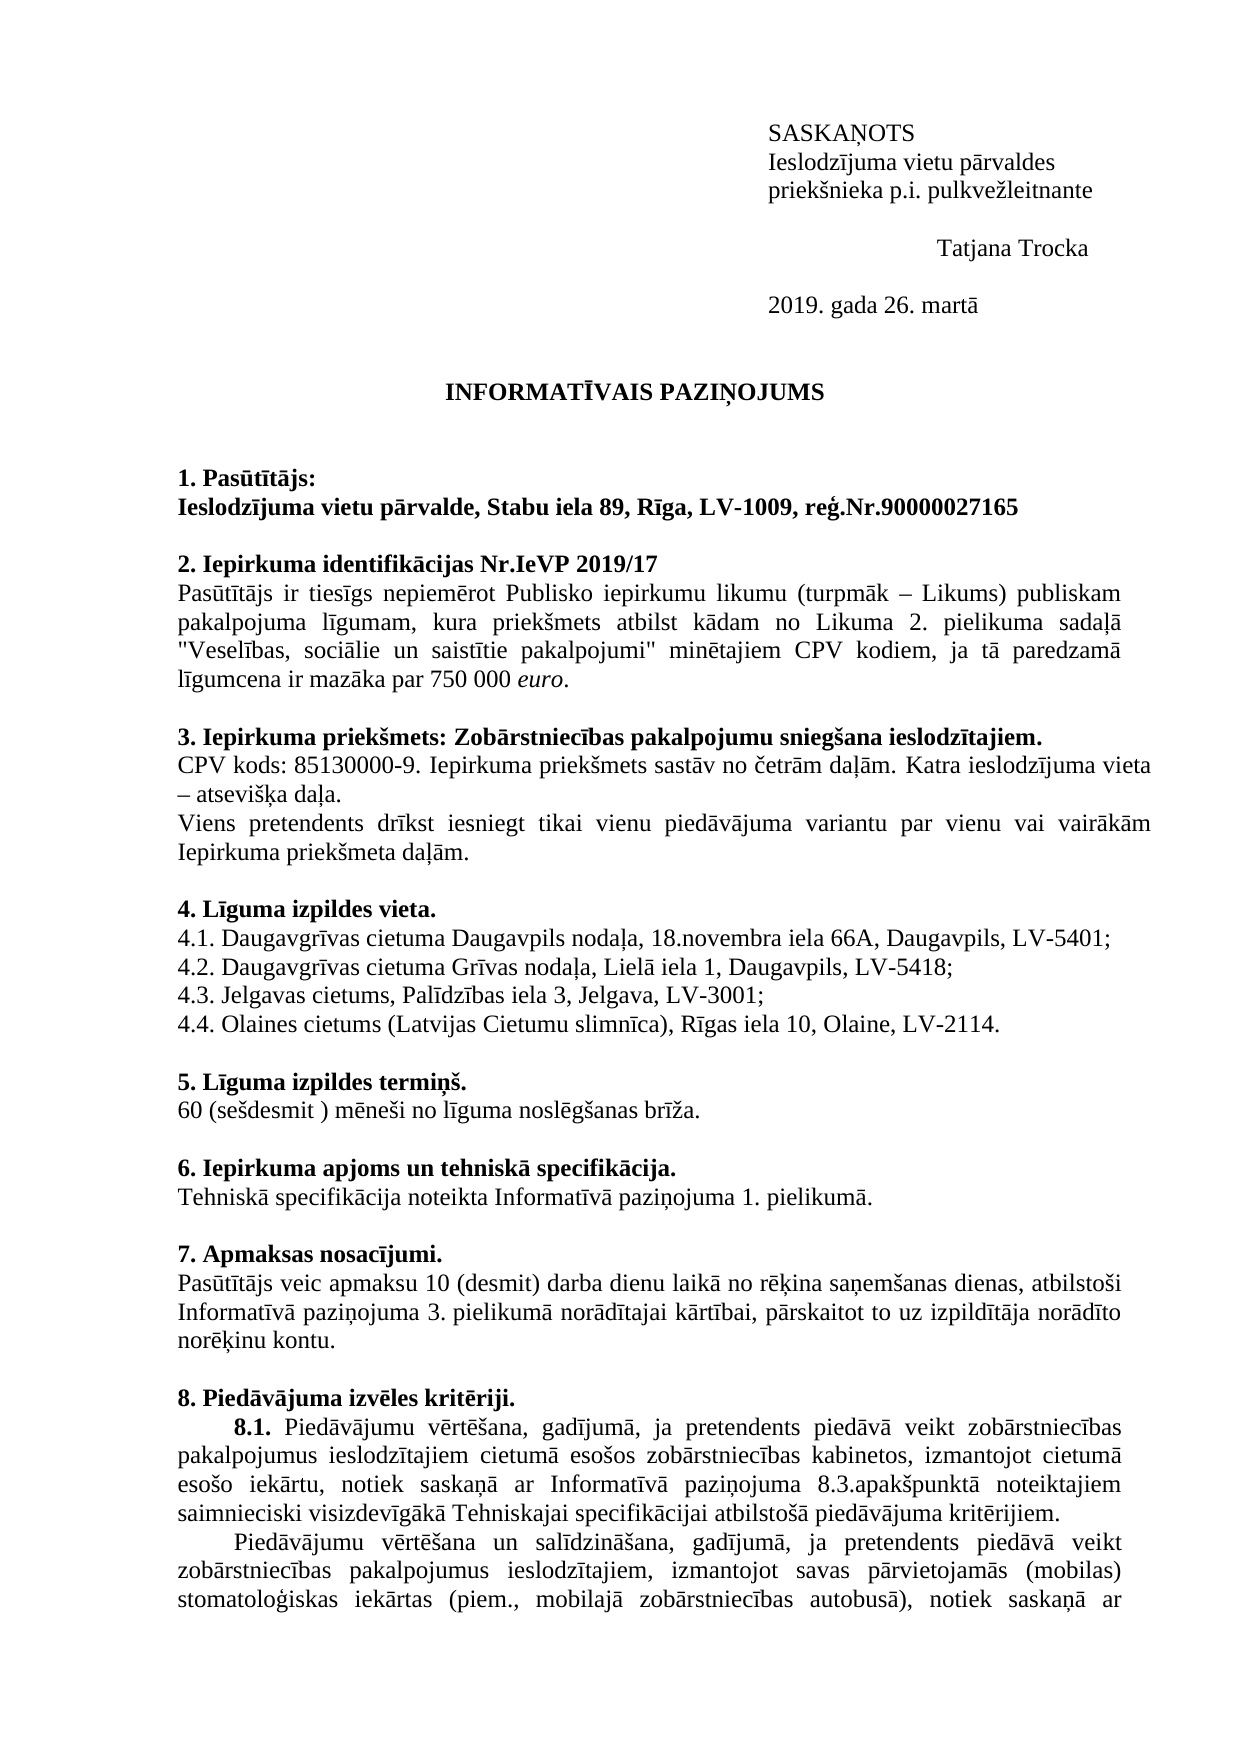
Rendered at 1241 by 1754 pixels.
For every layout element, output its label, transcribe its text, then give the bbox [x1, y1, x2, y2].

text Pasūtītājs ir tiesīgs nepiemērot Publisko iepirkumu likumu (turpmāk – Likums) publiskam pakalpojuma līgumam, kura priekšmets atbilst kādam no Likuma 2. pielikuma sadaļā "Veselības, sociālie un saistītie pakalpojumi" minētajiem CPV kodiem, ja tā paredzamā līgumcena ir mazāka par 750 000 euro. [177, 578, 1122, 693]
title Ieslodzījuma vietu pārvaldes [768, 147, 1152, 176]
subtitle Ieslodzījuma vietu pārvalde, Stabu iela 89, Rīga, LV-1009, reģ.Nr.90000027165 [177, 492, 1152, 521]
text 5. Līguma izpildes termiņš. [177, 1067, 1152, 1096]
title Tatjana Trocka [768, 233, 1152, 262]
text 8.1. Piedāvājumu vērtēšana, gadījumā, ja pretendents piedāvā veikt zobārstniecības pakalpojumus ieslodzītajiem cietumā esošos zobārstniecības kabinetos, izmantojot cietumā esošo iekārtu, notiek saskaņā ar Informatīvā paziņojuma 8.3.apakšpunktā noteiktajiem saimnieciski visizdevīgākā Tehniskajai specifikācijai atbilstošā piedāvājuma kritērijiem. [177, 1412, 1122, 1527]
text Pasūtītājs veic apmaksu 10 (desmit) darba dienu laikā no rēķina saņemšanas dienas, atbilstoši Informatīvā paziņojuma 3. pielikumā norādītajai kārtībai, pārskaitot to uz izpildītāja norādīto norēķinu kontu. [177, 1268, 1122, 1354]
text 7. Apmaksas nosacījumi. [177, 1239, 1152, 1268]
title priekšnieka p.i. pulkvežleitnante [768, 176, 1152, 204]
text 6. Iepirkuma apjoms un tehniskā specifikācija. [177, 1153, 1152, 1182]
text 3. Iepirkuma priekšmets: Zobārstniecības pakalpojumu sniegšana ieslodzītajiem. [177, 722, 1152, 751]
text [177, 1527, 1122, 1613]
text 8. Piedāvājuma izvēles kritēriji. [177, 1383, 1152, 1412]
text 60 (sešdesmit ) mēneši no līguma noslēgšanas brīža. [177, 1096, 1152, 1124]
subtitle 1. Pasūtītājs: [177, 463, 1152, 492]
title SASKAŅOTS [768, 118, 1152, 147]
text 4.3. Jelgavas cietums, Palīdzības iela 3, Jelgava, LV-3001; [177, 981, 1093, 1009]
text Tehniskā specifikācija noteikta Informatīvā paziņojuma 1. pielikumā. [177, 1182, 1152, 1211]
text CPV kods: 85130000-9. Iepirkuma priekšmets sastāv no četrām daļām. Katra ieslodzījuma vieta – atsevišķa daļa. [177, 751, 1152, 808]
text 4.2. Daugavgrīvas cietuma Grīvas nodaļa, Lielā iela 1, Daugavpils, LV-5418; [177, 952, 1093, 981]
text 4.4. Olaines cietums (Latvijas Cietumu slimnīca), Rīgas iela 10, Olaine, LV-2114. [177, 1009, 1093, 1038]
text Viens pretendents drīkst iesniegt tikai vienu piedāvājuma variantu par vienu vai vairākām Iepirkuma priekšmeta daļām. [177, 808, 1152, 866]
text 4. Līguma izpildes vieta. [177, 894, 1152, 923]
title INFORMATĪVAIS PAZIŅOJUMS [118, 377, 1152, 406]
text 2. Iepirkuma identifikācijas Nr.IeVP 2019/17 [177, 549, 1152, 578]
title 2019. gada 26. martā [768, 291, 1152, 319]
text 4.1. Daugavgrīvas cietuma Daugavpils nodaļa, 18.novembra iela 66A, Daugavpils, LV-5401; [177, 923, 1122, 952]
